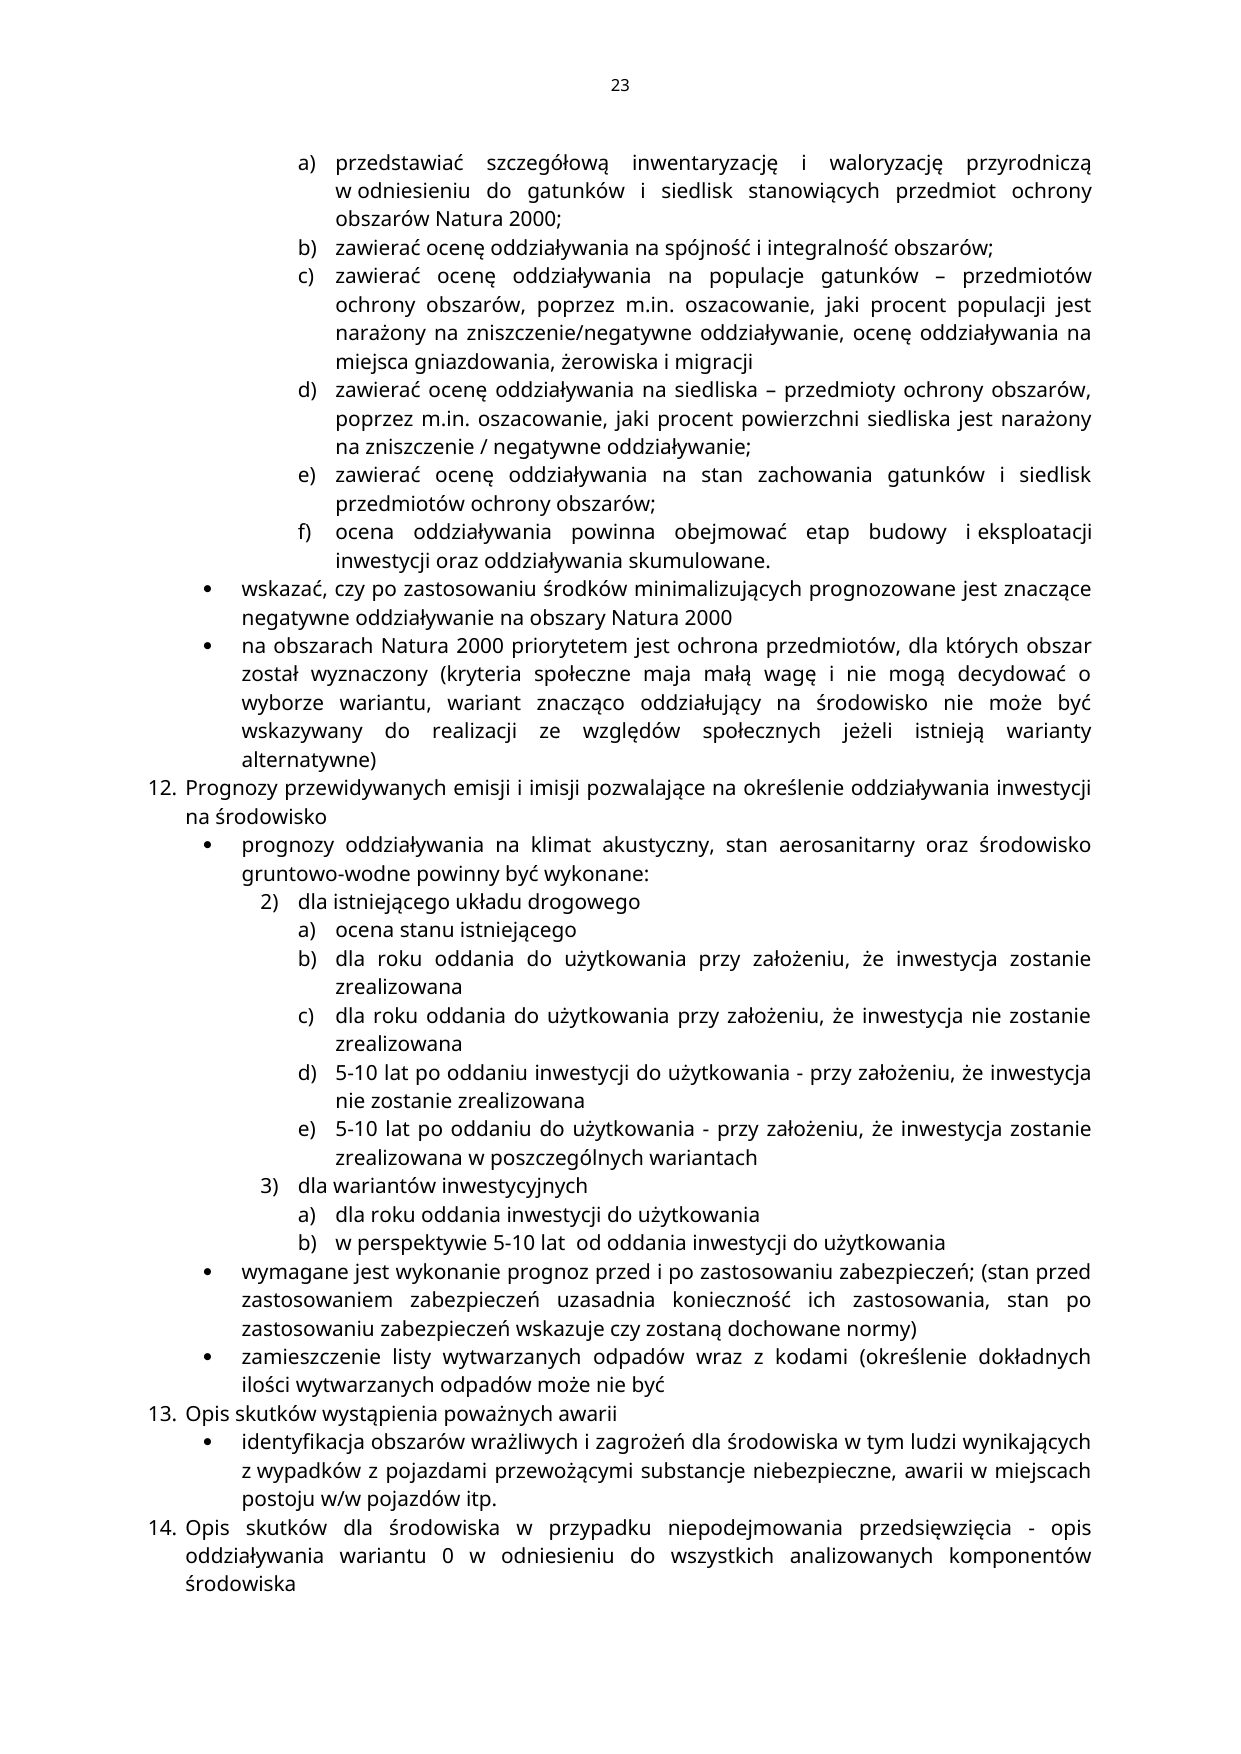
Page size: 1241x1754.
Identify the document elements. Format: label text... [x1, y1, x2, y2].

list wskazać, czy po zastosowaniu środków minimalizujących prognozowane jest znaczące negatywne oddziaływanie na obszary Natura 2000 [204, 574, 1092, 631]
list 5-10 lat po oddaniu inwestycji do użytkowania - przy założeniu, że inwestycja nie zostanie zrealizowana [298, 1058, 1092, 1114]
list dla roku oddania do użytkowania przy założeniu, że inwestycja nie zostanie zrealizowana [298, 1001, 1092, 1058]
list Opis skutków dla środowiska w przypadku niepodejmowania przedsięwzięcia - opis oddziaływania wariantu 0 w odniesieniu do wszystkich analizowanych komponentów środowiska [148, 1513, 1092, 1598]
list Prognozy przewidywanych emisji i imisji pozwalające na określenie oddziaływania inwestycji na środowisko [148, 773, 1092, 830]
list zawierać ocenę oddziaływania na populacje gatunków – przedmiotów ochrony obszarów, poprzez m.in. oszacowanie, jaki procent populacji jest narażony na zniszczenie/negatywne oddziaływanie, ocenę oddziaływania na miejsca gniazdowania, żerowiska i migracji [298, 261, 1092, 375]
list dla roku oddania inwestycji do użytkowania [298, 1200, 1092, 1228]
list ocena stanu istniejącego [298, 916, 1092, 944]
list zawierać ocenę oddziaływania na stan zachowania gatunków i siedlisk przedmiotów ochrony obszarów; [298, 461, 1092, 517]
list wymagane jest wykonanie prognoz przed i po zastosowaniu zabezpieczeń; (stan przed zastosowaniem zabezpieczeń uzasadnia konieczność ich zastosowania, stan po zastosowaniu zabezpieczeń wskazuje czy zostaną dochowane normy) [204, 1257, 1092, 1342]
list dla wariantów inwestycyjnych [260, 1171, 1092, 1200]
list prognozy oddziaływania na klimat akustyczny, stan aerosanitarny oraz środowisko gruntowo-wodne powinny być wykonane: [204, 830, 1092, 887]
list dla roku oddania do użytkowania przy założeniu, że inwestycja zostanie zrealizowana [298, 944, 1092, 1001]
list dla istniejącego układu drogowego [260, 887, 1092, 916]
list zawierać ocenę oddziaływania na spójność i integralność obszarów; [298, 233, 1092, 261]
list Opis skutków wystąpienia poważnych awarii [148, 1399, 1092, 1427]
list identyfikacja obszarów wrażliwych i zagrożeń dla środowiska w tym ludzi wynikających z wypadków z pojazdami przewożącymi substancje niebezpieczne, awarii w miejscach postoju w/w pojazdów itp. [204, 1427, 1092, 1513]
list 5-10 lat po oddaniu do użytkowania - przy założeniu, że inwestycja zostanie zrealizowana w poszczególnych wariantach [298, 1114, 1092, 1171]
list w perspektywie 5-10 lat od oddania inwestycji do użytkowania [298, 1228, 1092, 1257]
list ocena oddziaływania powinna obejmować etap budowy i eksploatacji inwestycji oraz oddziaływania skumulowane. [298, 517, 1092, 574]
list na obszarach Natura 2000 priorytetem jest ochrona przedmiotów, dla których obszar został wyznaczony (kryteria społeczne maja małą wagę i nie mogą decydować o wyborze wariantu, wariant znacząco oddziałujący na środowisko nie może być wskazywany do realizacji ze względów społecznych jeżeli istnieją warianty alternatywne) [204, 631, 1092, 773]
list zawierać ocenę oddziaływania na siedliska – przedmioty ochrony obszarów, poprzez m.in. oszacowanie, jaki procent powierzchni siedliska jest narażony na zniszczenie / negatywne oddziaływanie; [298, 375, 1092, 461]
list przedstawiać szczegółową inwentaryzację i waloryzację przyrodniczą w odniesieniu do gatunków i siedlisk stanowiących przedmiot ochrony obszarów Natura 2000; [298, 148, 1092, 233]
list zamieszczenie listy wytwarzanych odpadów wraz z kodami (określenie dokładnych ilości wytwarzanych odpadów może nie być [204, 1342, 1092, 1399]
